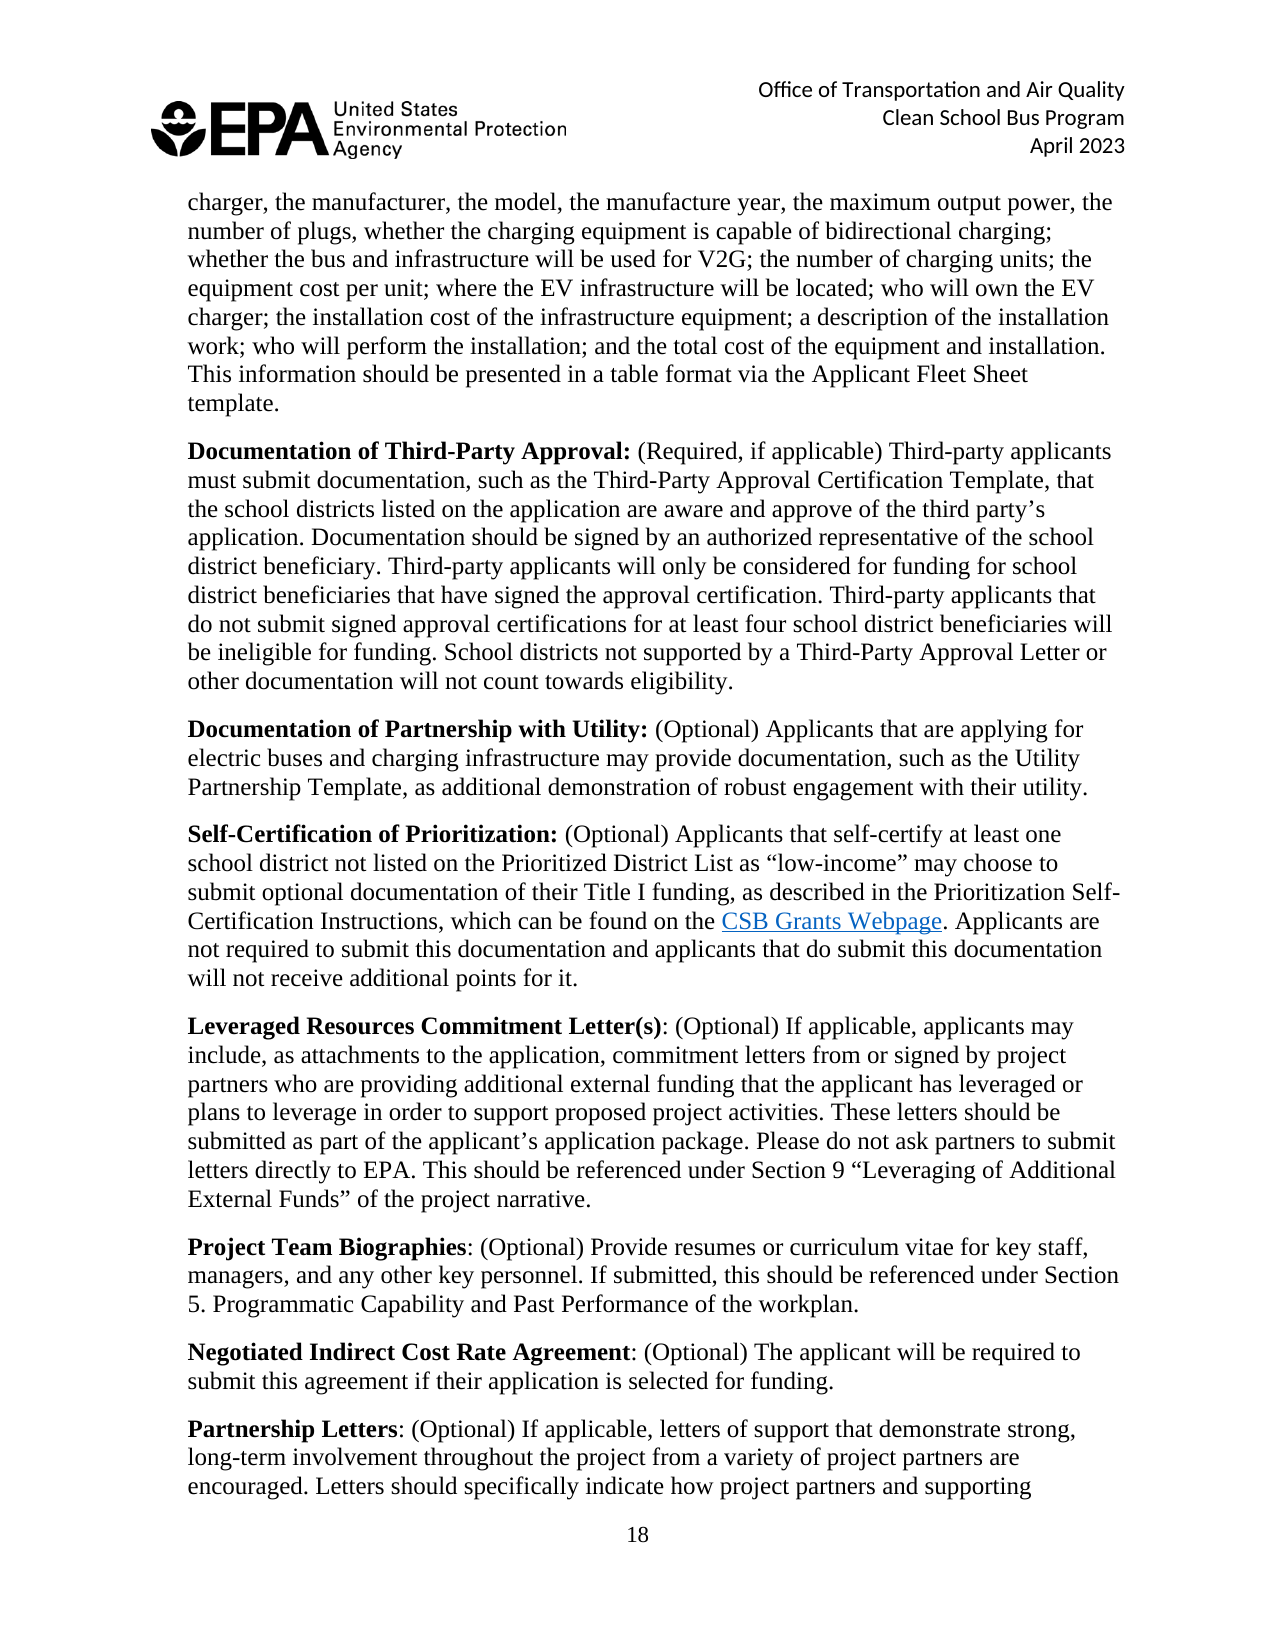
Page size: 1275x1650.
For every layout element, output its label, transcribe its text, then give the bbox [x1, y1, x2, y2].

text Documentation of Partnership with Utility: (Optional) Applicants that are applying for electric buses and charging infrastructure may provide documentation, such as the Utility Partnership Template, as additional demonstration of robust engagement with their utility. [187, 714, 1125, 800]
text Negotiated Indirect Cost Rate Agreement: (Optional) The applicant will be required to submit this agreement if their application is selected for funding. [187, 1337, 1125, 1394]
text Documentation of Third-Party Approval: (Required, if applicable) Third-party applicants must submit documentation, such as the Third-Party Approval Certification Template, that the school districts listed on the application are aware and approve of the third party’s application. Documentation should be signed by an authorized representative of the school district beneficiary. Third-party applicants will only be considered for funding for school district beneficiaries that have signed the approval certification. Third-party applicants that do not submit signed approval certifications for at least four school district beneficiaries will be ineligible for funding. School districts not supported by a Third-Party Approval Letter or other documentation will not count towards eligibility. [187, 436, 1125, 695]
text Project Team Biographies: (Optional) Provide resumes or curriculum vitae for key staff, managers, and any other key personnel. If submitted, this should be referenced under Section 5. Programmatic Capability and Past Performance of the workplan. [187, 1232, 1125, 1318]
text Self-Certification of Prioritization: (Optional) Applicants that self-certify at least one school district not listed on the Prioritized District List as “low-income” may choose to submit optional documentation of their Title I funding, as described in the Prioritization Self-Certification Instructions, which can be found on the CSB Grants Webpage. Applicants are not required to submit this documentation and applicants that do submit this documentation will not receive additional points for it. [187, 819, 1125, 992]
picture [151, 101, 566, 159]
text Leveraged Resources Commitment Letter(s): (Optional) If applicable, applicants may include, as attachments to the application, commitment letters from or signed by project partners who are providing additional external funding that the applicant has leveraged or plans to leverage in order to support proposed project activities. These letters should be submitted as part of the applicant’s application package. Please do not ask partners to submit letters directly to EPA. This should be referenced under Section 9 “Leveraging of Additional External Funds” of the project narrative. [187, 1011, 1125, 1212]
